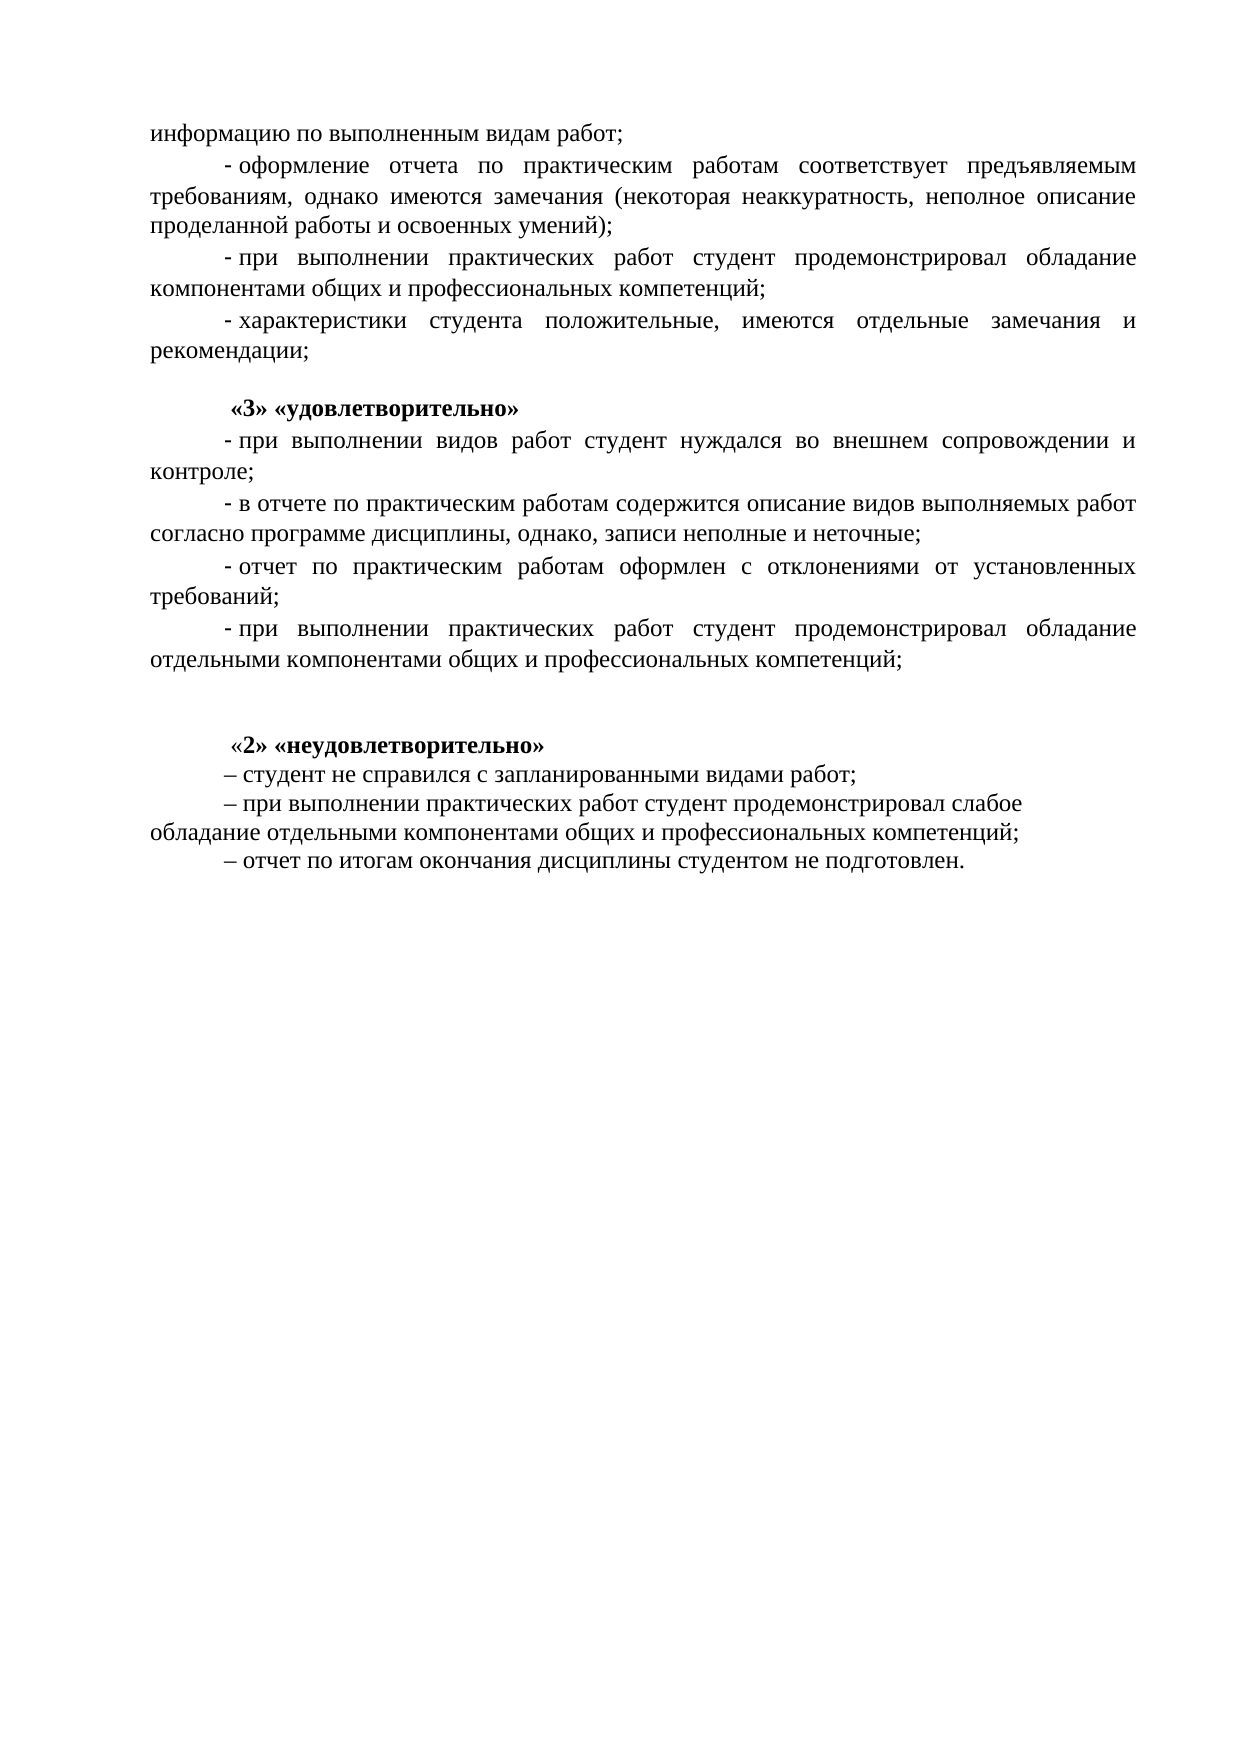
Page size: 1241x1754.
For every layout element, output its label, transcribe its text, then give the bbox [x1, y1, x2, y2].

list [150, 118, 1137, 147]
text «3» «удовлетворительно» [150, 393, 1137, 422]
list при выполнении видов работ студент нуждался во внешнем сопровождении и контроле; [150, 422, 1137, 484]
text – при выполнении практических работ студент продемонстрировал слабое обладание отдельными компонентами общих и профессиональных компетенций; [150, 788, 1137, 845]
text – студент не справился с запланированными видами работ; [150, 759, 1137, 788]
list отчет по практическим работам оформлен с отклонениями от установленных требований; [150, 547, 1137, 610]
text – отчет по итогам окончания дисциплины студентом не подготовлен. [150, 845, 1137, 874]
list характеристики студента положительные, имеются отдельные замечания и рекомендации; [150, 301, 1137, 364]
list в отчете по практическим работам содержится описание видов выполняемых работ согласно программе дисциплины, однако, записи неполные и неточные; [150, 484, 1137, 547]
list при выполнении практических работ студент продемонстрировал обладание отдельными компонентами общих и профессиональных компетенций; [150, 610, 1137, 673]
list оформление отчета по практическим работам соответствует предъявляемым требованиям, однако имеются замечания (некоторая неаккуратность, неполное описание проделанной работы и освоенных умений); [150, 147, 1137, 238]
text «2» «неудовлетворительно» [150, 730, 1137, 759]
list при выполнении практических работ студент продемонстрировал обладание компонентами общих и профессиональных компетенций; [150, 238, 1137, 301]
